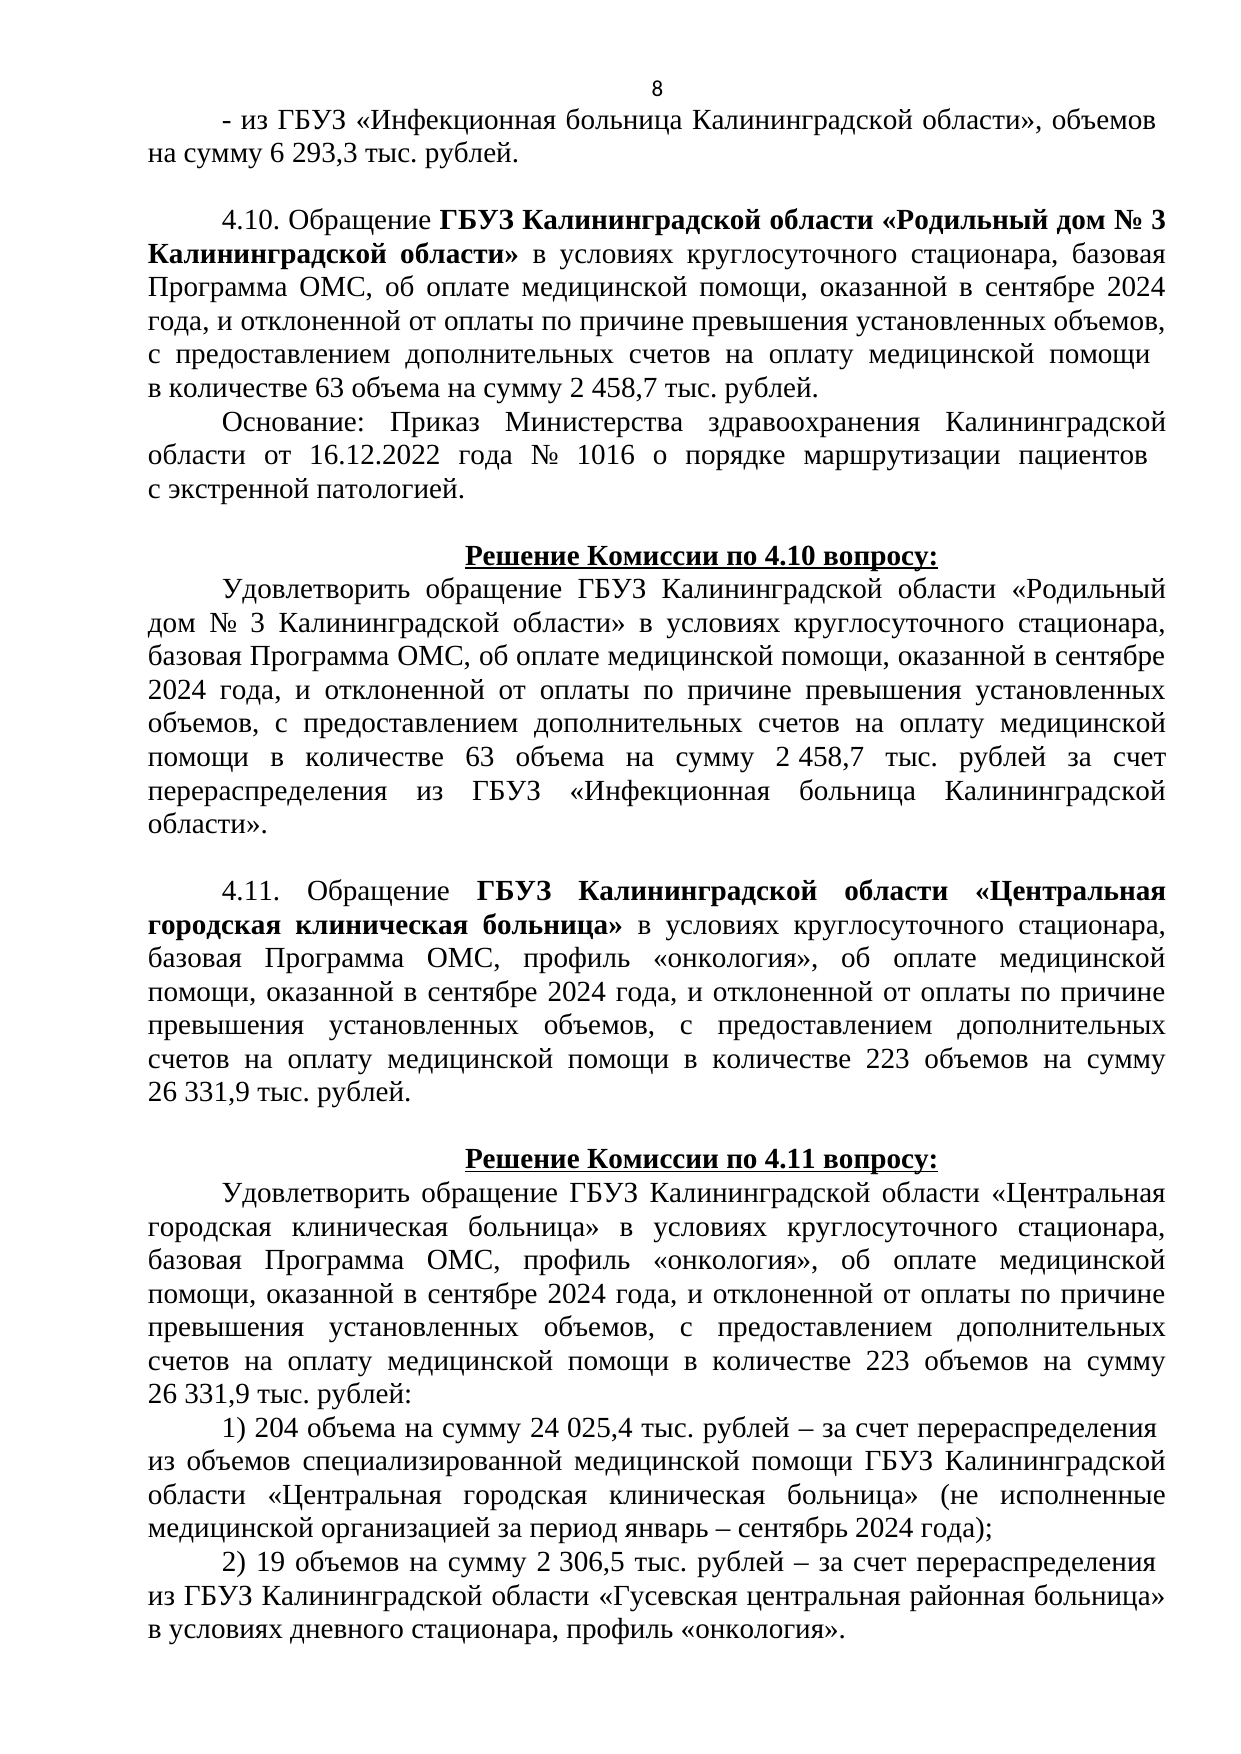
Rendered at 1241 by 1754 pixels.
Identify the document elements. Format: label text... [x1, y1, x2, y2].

text Удовлетворить обращение ГБУЗ Калининградской области «Центральная городская клиническая больница» в условиях круглосуточного стационара, базовая Программа ОМС, профиль «онкология», об оплате медицинской помощи, оказанной в сентябре 2024 года, и отклоненной от оплаты по причине превышения установленных объемов, с предоставлением дополнительных счетов на оплату медицинской помощи в количестве 223 объемов на сумму 26 331,9 тыс. рублей: [148, 1175, 1167, 1410]
text 1) 204 объема на сумму 24 025,4 тыс. рублей – за счет перераспределения из объемов специализированной медицинской помощи ГБУЗ Калининградской области «Центральная городская клиническая больница» (не исполненные медицинской организацией за период январь – сентябрь 2024 года); [148, 1410, 1167, 1544]
text 2) 19 объемов на сумму 2 306,5 тыс. рублей – за счет перераспределения из ГБУЗ Калининградской области «Гусевская центральная районная больница» в условиях дневного стационара, профиль «онкология». [148, 1544, 1167, 1645]
text 4.11. Обращение ГБУЗ Калининградской области «Центральная городская клиническая больница» в условиях круглосуточного стационара, базовая Программа ОМС, профиль «онкология», об оплате медицинской помощи, оказанной в сентябре 2024 года, и отклоненной от оплаты по причине превышения установленных объемов, с предоставлением дополнительных счетов на оплату медицинской помощи в количестве 223 объемов на сумму 26 331,9 тыс. рублей. [148, 873, 1167, 1108]
text Удовлетворить обращение ГБУЗ Калининградской области «Родильный дом № 3 Калининградской области» в условиях круглосуточного стационара, базовая Программа ОМС, об оплате медицинской помощи, оказанной в сентябре 2024 года, и отклоненной от оплаты по причине превышения установленных объемов, с предоставлением дополнительных счетов на оплату медицинской помощи в количестве 63 объема на сумму 2 458,7 тыс. рублей за счет перераспределения из ГБУЗ «Инфекционная больница Калининградской области». [148, 571, 1167, 840]
text Основание: Приказ Министерства здравоохранения Калининградской области от 16.12.2022 года № 1016 о порядке маршрутизации пациентов с экстренной патологией. [148, 404, 1167, 504]
text Решение Комиссии по 4.11 вопросу: [148, 1142, 1167, 1175]
text 4.10. Обращение ГБУЗ Калининградской области «Родильный дом № 3 Калининградской области» в условиях круглосуточного стационара, базовая Программа ОМС, об оплате медицинской помощи, оказанной в сентябре 2024 года, и отклоненной от оплаты по причине превышения установленных объемов, с предоставлением дополнительных счетов на оплату медицинской помощи в количестве 63 объема на сумму 2 458,7 тыс. рублей. [148, 202, 1167, 404]
text - из ГБУЗ «Инфекционная больница Калининградской области», объемов на сумму 6 293,3 тыс. рублей. [148, 102, 1167, 169]
text Решение Комиссии по 4.10 вопросу: [148, 538, 1167, 571]
